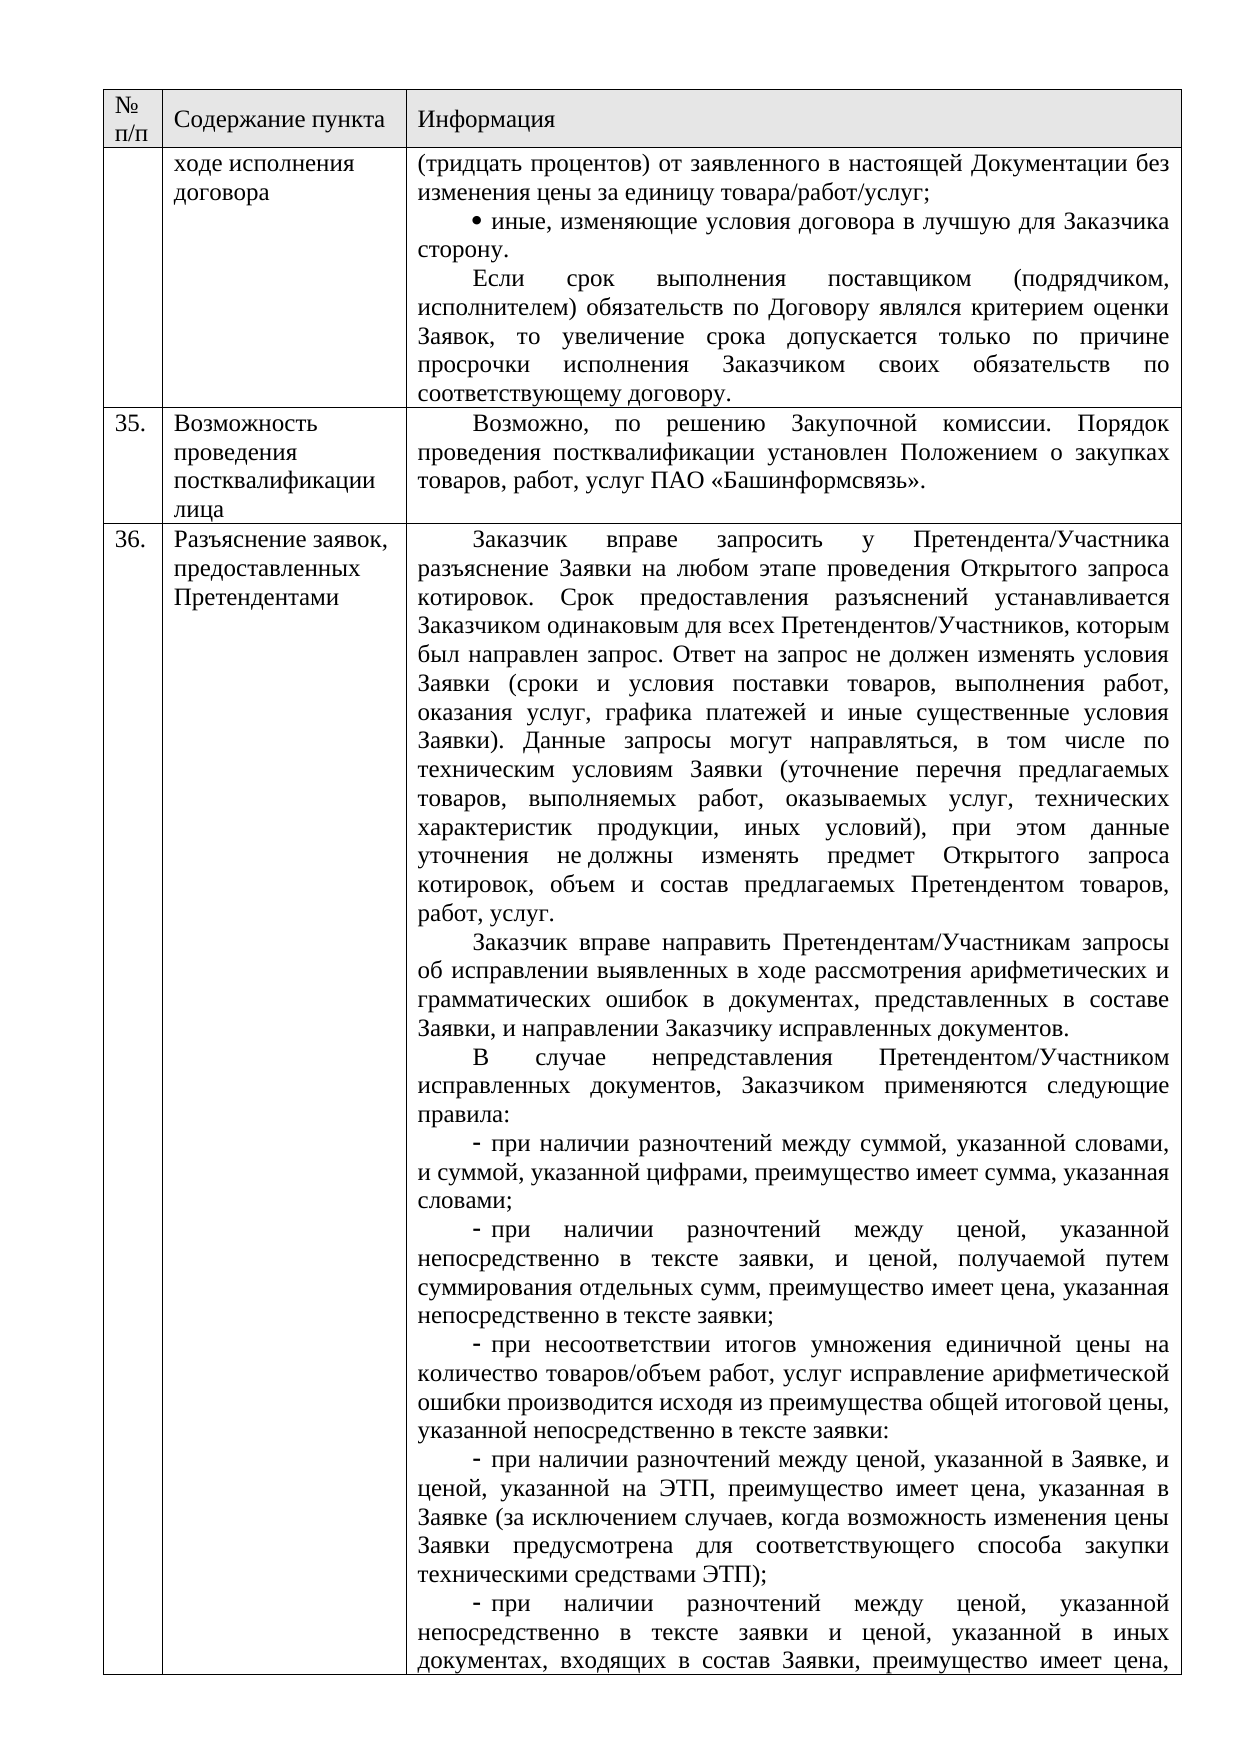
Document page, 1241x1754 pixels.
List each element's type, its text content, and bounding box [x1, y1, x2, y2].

table_cell Возможно, по решению Закупочной комиссии. Порядок проведения постквалификации установлен Положением о закупках товаров, работ, услуг ПАО «Башинформсвязь». [407, 408, 1181, 523]
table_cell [407, 524, 1181, 1674]
table_header Содержание пункта [163, 90, 406, 147]
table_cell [407, 148, 1181, 407]
table_header Информация [407, 90, 1181, 147]
table_header № п/п [104, 90, 162, 147]
table_cell Возможность проведения постквалификации лица [163, 408, 406, 523]
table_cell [163, 148, 406, 407]
table_cell [104, 148, 162, 407]
table_cell [104, 408, 162, 523]
table_cell [104, 524, 162, 1674]
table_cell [163, 524, 406, 1674]
